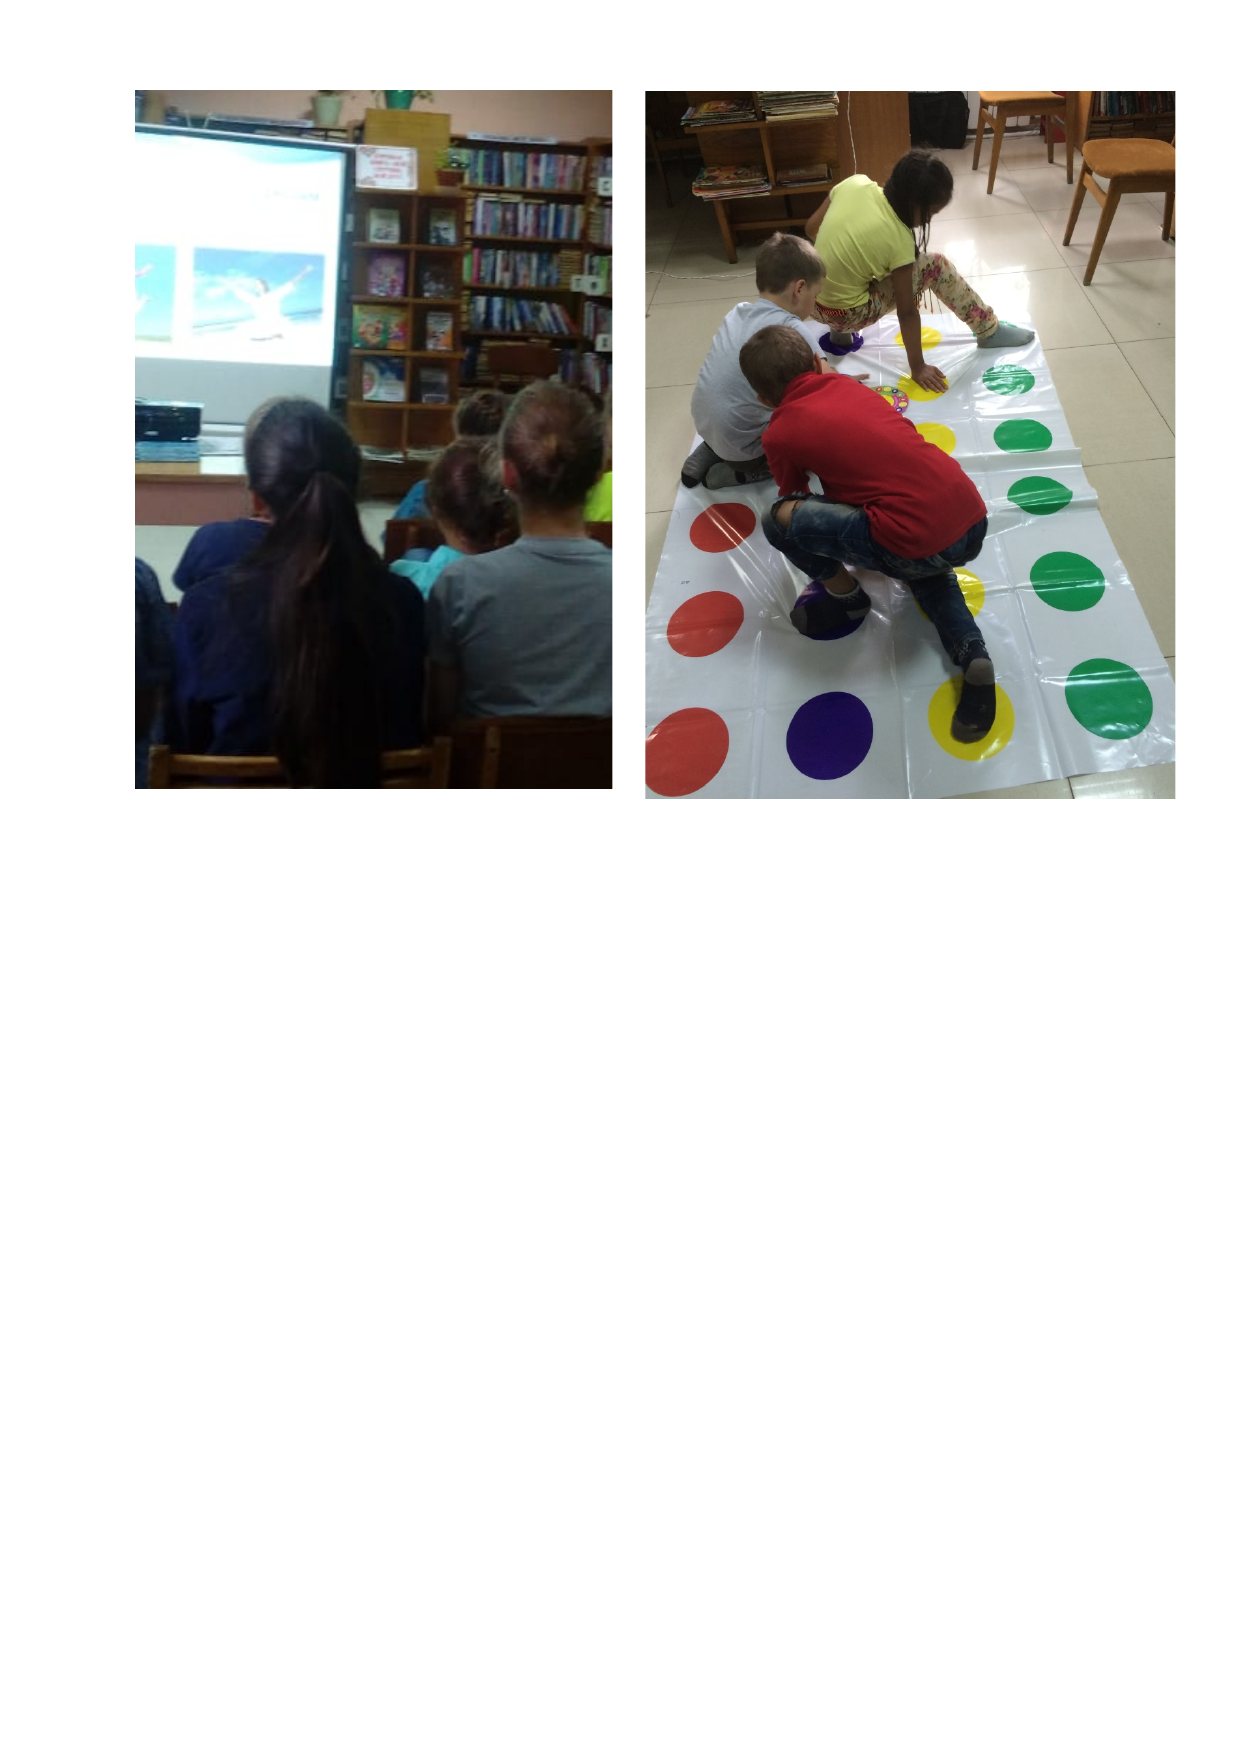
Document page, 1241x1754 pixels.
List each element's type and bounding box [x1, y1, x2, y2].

picture [645, 91, 1176, 799]
picture [135, 90, 613, 789]
